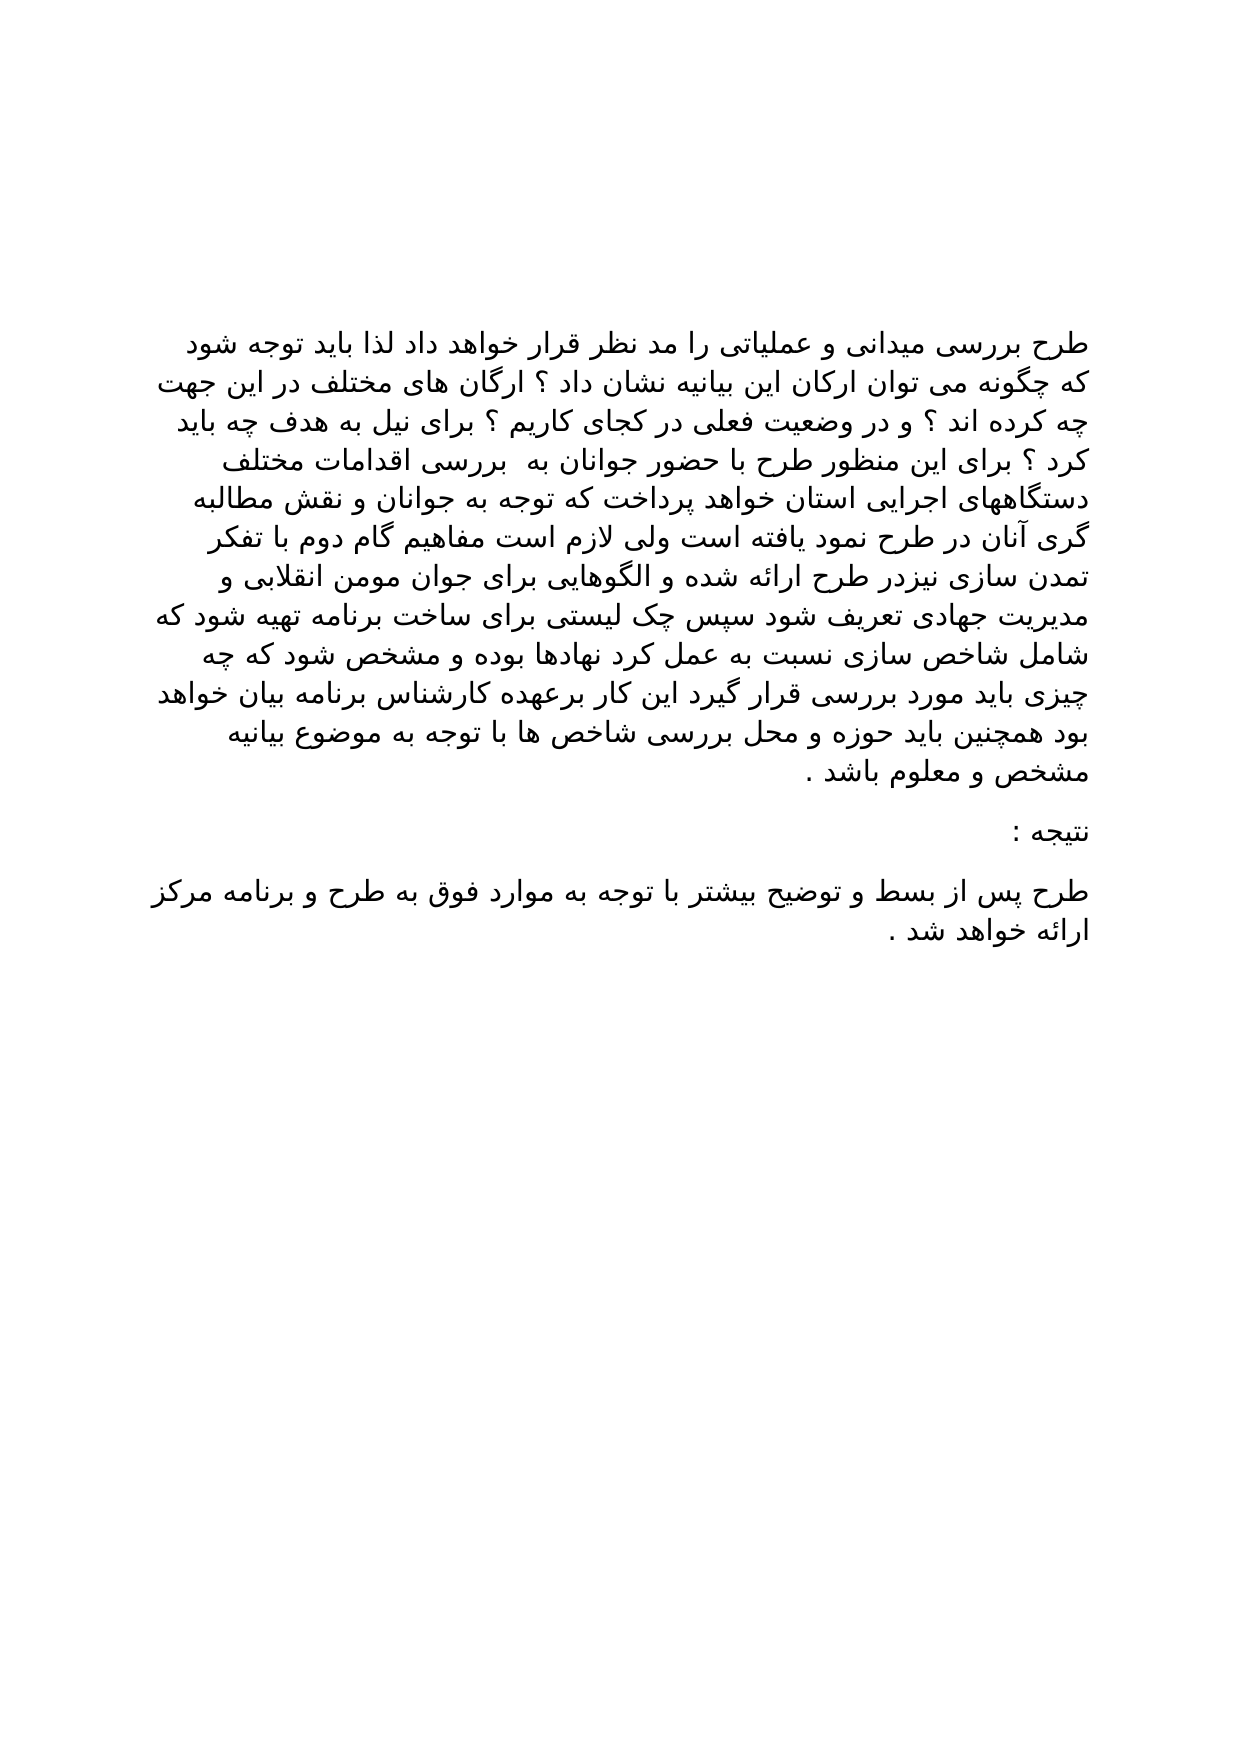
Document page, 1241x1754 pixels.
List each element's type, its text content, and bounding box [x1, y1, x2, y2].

text طرح پس از بسط و توضیح بیشتر با توجه به موارد فوق به طرح و برنامه مرکز ارائه خواهد شد . [150, 874, 1090, 947]
text نتیجه : [150, 814, 1090, 848]
text طرح بررسی میدانی و عملیاتی را مد نظر قرار خواهد داد لذا باید توجه شود که چگونه می توان ارکان این بیانیه نشان داد ؟ ارگان های مختلف در این جهت چه کرده اند ؟ و در وضعیت فعلی در کجای کاریم ؟ برای نیل به هدف چه باید کرد ؟ برای این منظور طرح با حضور جوانان به بررسی اقدامات مختلف دستگاههای اجرایی استان خواهد پرداخت که توجه به جوانان و نقش مطالبه گری آنان در طرح نمود یافته است ولی لازم است مفاهیم گام دوم با تفکر تمدن سازی نیزدر طرح ارائه شده و الگوهایی برای جوان مومن انقلابی و مدیریت جهادی تعریف شود سپس چک لیستی برای ساخت برنامه تهیه شود که شامل شاخص سازی نسبت به عمل کرد نهادها بوده و مشخص شود که چه چیزی باید مورد بررسی قرار گیرد این کار برعهده کارشناس برنامه بیان خواهد بود همچنین باید حوزه و محل بررسی شاخص ها با توجه به موضوع بیانیه مشخص و معلوم باشد . [150, 326, 1090, 788]
